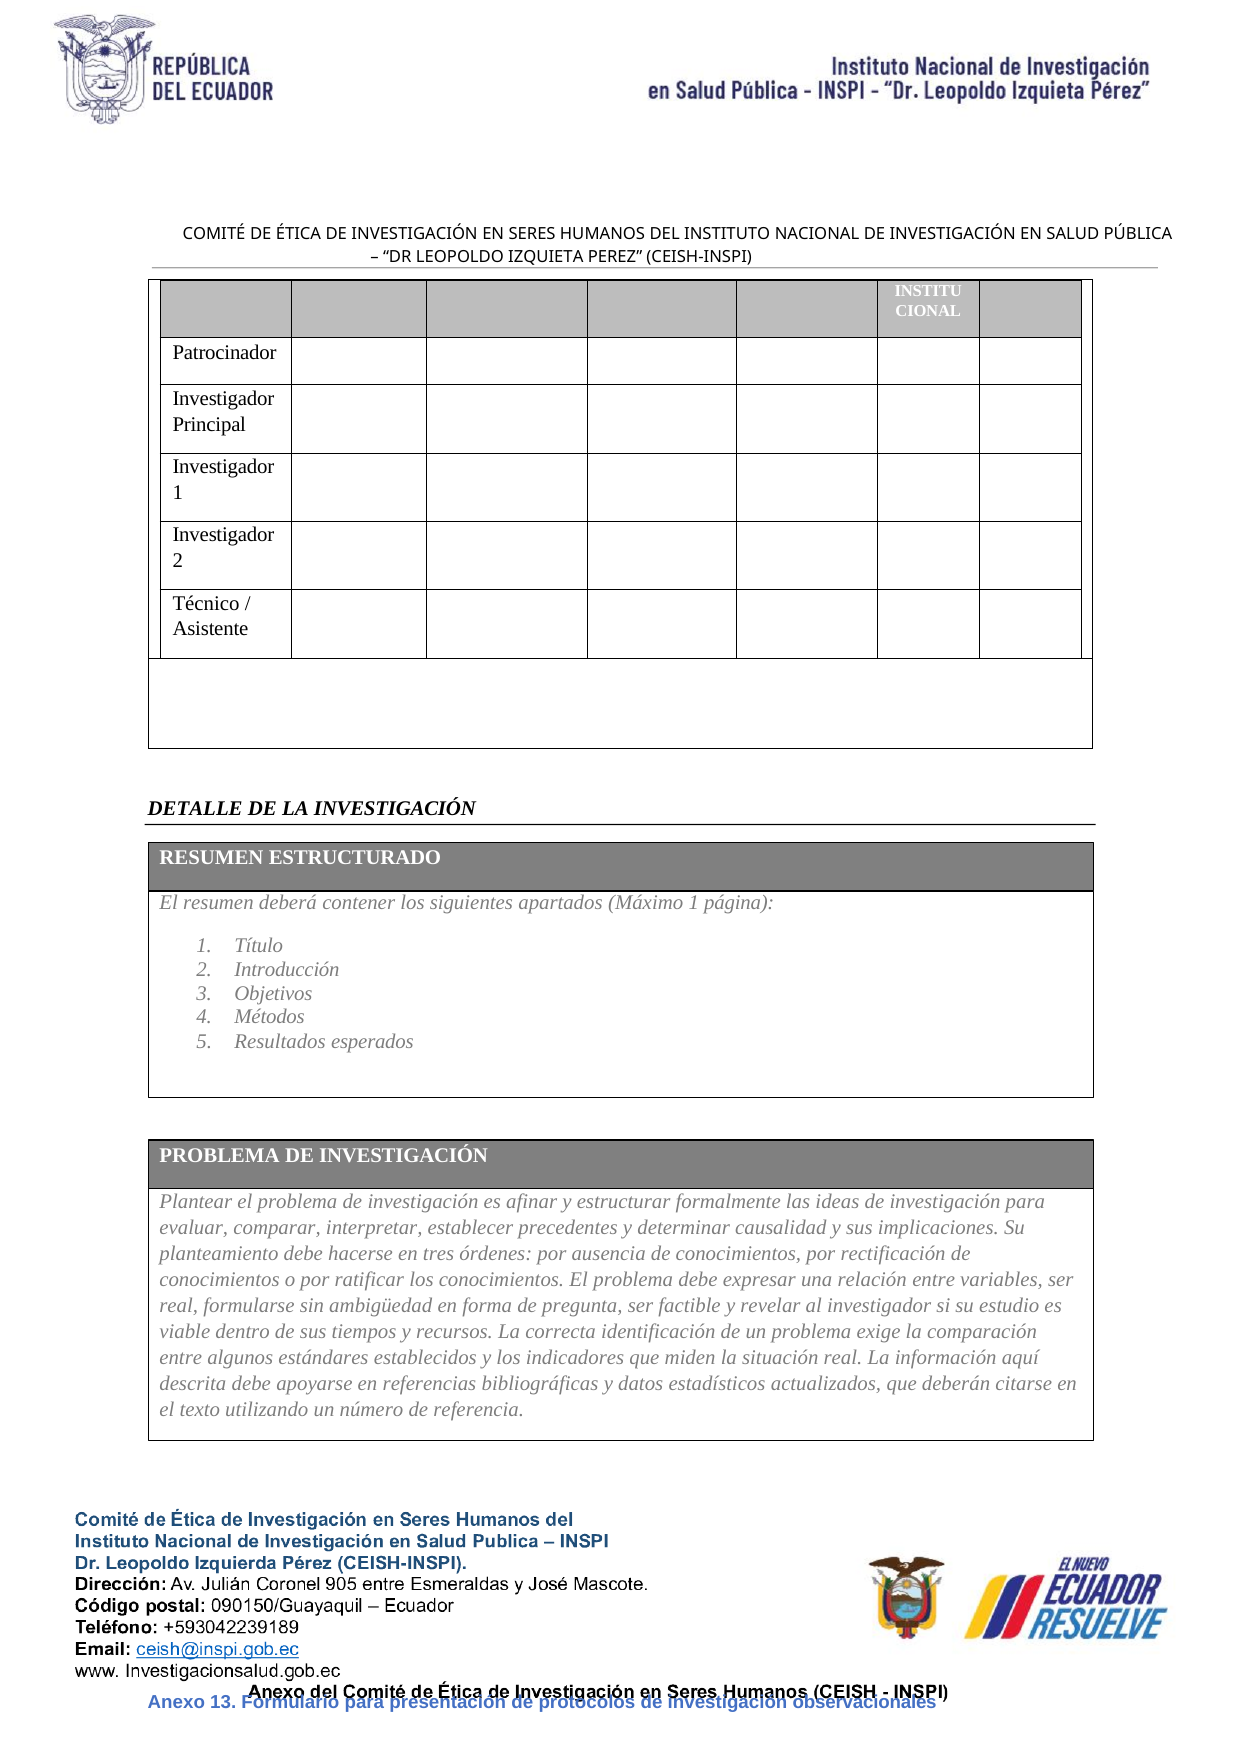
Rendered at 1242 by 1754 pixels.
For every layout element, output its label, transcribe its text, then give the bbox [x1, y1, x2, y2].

table_cell [149, 659, 1092, 748]
subtitle DETALLE DE LA INVESTIGACIÓN [147, 796, 1187, 820]
table_cell [878, 590, 979, 657]
table_cell [878, 338, 979, 384]
table_cell [737, 522, 877, 589]
table_cell [980, 454, 1081, 521]
table_cell [980, 590, 1081, 657]
table_cell [1082, 521, 1092, 589]
table_cell [980, 522, 1081, 589]
table_cell [1082, 453, 1092, 521]
table_cell [1082, 384, 1092, 453]
table_cell [1082, 589, 1092, 657]
table_cell [737, 454, 877, 521]
table_cell [737, 338, 877, 384]
table_cell [292, 385, 426, 453]
table_cell [737, 590, 877, 657]
table_cell [737, 385, 877, 453]
text Anexo 13. Formulario para presentación de protocolos de investigación observacionales [147, 1691, 1187, 1712]
table_cell [588, 385, 736, 453]
table_cell [427, 338, 587, 384]
table_cell [427, 590, 587, 657]
table_cell [292, 338, 426, 384]
table_cell [878, 454, 979, 521]
table_cell [427, 522, 587, 589]
table_cell Investigador 1 [161, 454, 291, 521]
table_cell [588, 338, 736, 384]
table_cell [588, 522, 736, 589]
table_cell [588, 454, 736, 521]
table_header [149, 280, 160, 337]
table_header [292, 281, 426, 337]
table_cell [980, 338, 1081, 384]
table_cell [1082, 337, 1092, 384]
table_cell Patrocinador [161, 338, 291, 384]
picture [49, 6, 1176, 1702]
table_cell [292, 590, 426, 657]
table_header [980, 281, 1081, 337]
table_cell Investigador Principal [161, 385, 291, 453]
text COMITÉ DE ÉTICA DE INVESTIGACIÓN EN SERES HUMANOS DEL INSTITUTO NACIONAL DE INVESTIGACIÓN EN SALUD PÚBLICA – “DR LEOPOLDO IZQUIETA PEREZ” (CEISH-INSPI) [182, 222, 1176, 267]
table_cell [149, 337, 160, 384]
table_cell [878, 522, 979, 589]
table_header [588, 281, 736, 337]
table_cell [588, 590, 736, 657]
table_cell [292, 522, 426, 589]
table_cell [292, 454, 426, 521]
table_cell Investigador 2 [161, 522, 291, 589]
table_cell Técnico / Asistente [161, 590, 291, 657]
table_header [161, 281, 291, 337]
table_header INSTITU CIONAL [878, 281, 979, 337]
table_cell [427, 385, 587, 453]
table_cell [980, 385, 1081, 453]
table_cell [149, 521, 160, 589]
table_cell [149, 453, 160, 521]
table_header [1082, 280, 1092, 337]
table_cell [149, 384, 160, 453]
table_cell [878, 385, 979, 453]
table_cell [427, 454, 587, 521]
table_header [737, 281, 877, 337]
table_cell [149, 589, 160, 657]
table_header [427, 281, 587, 337]
